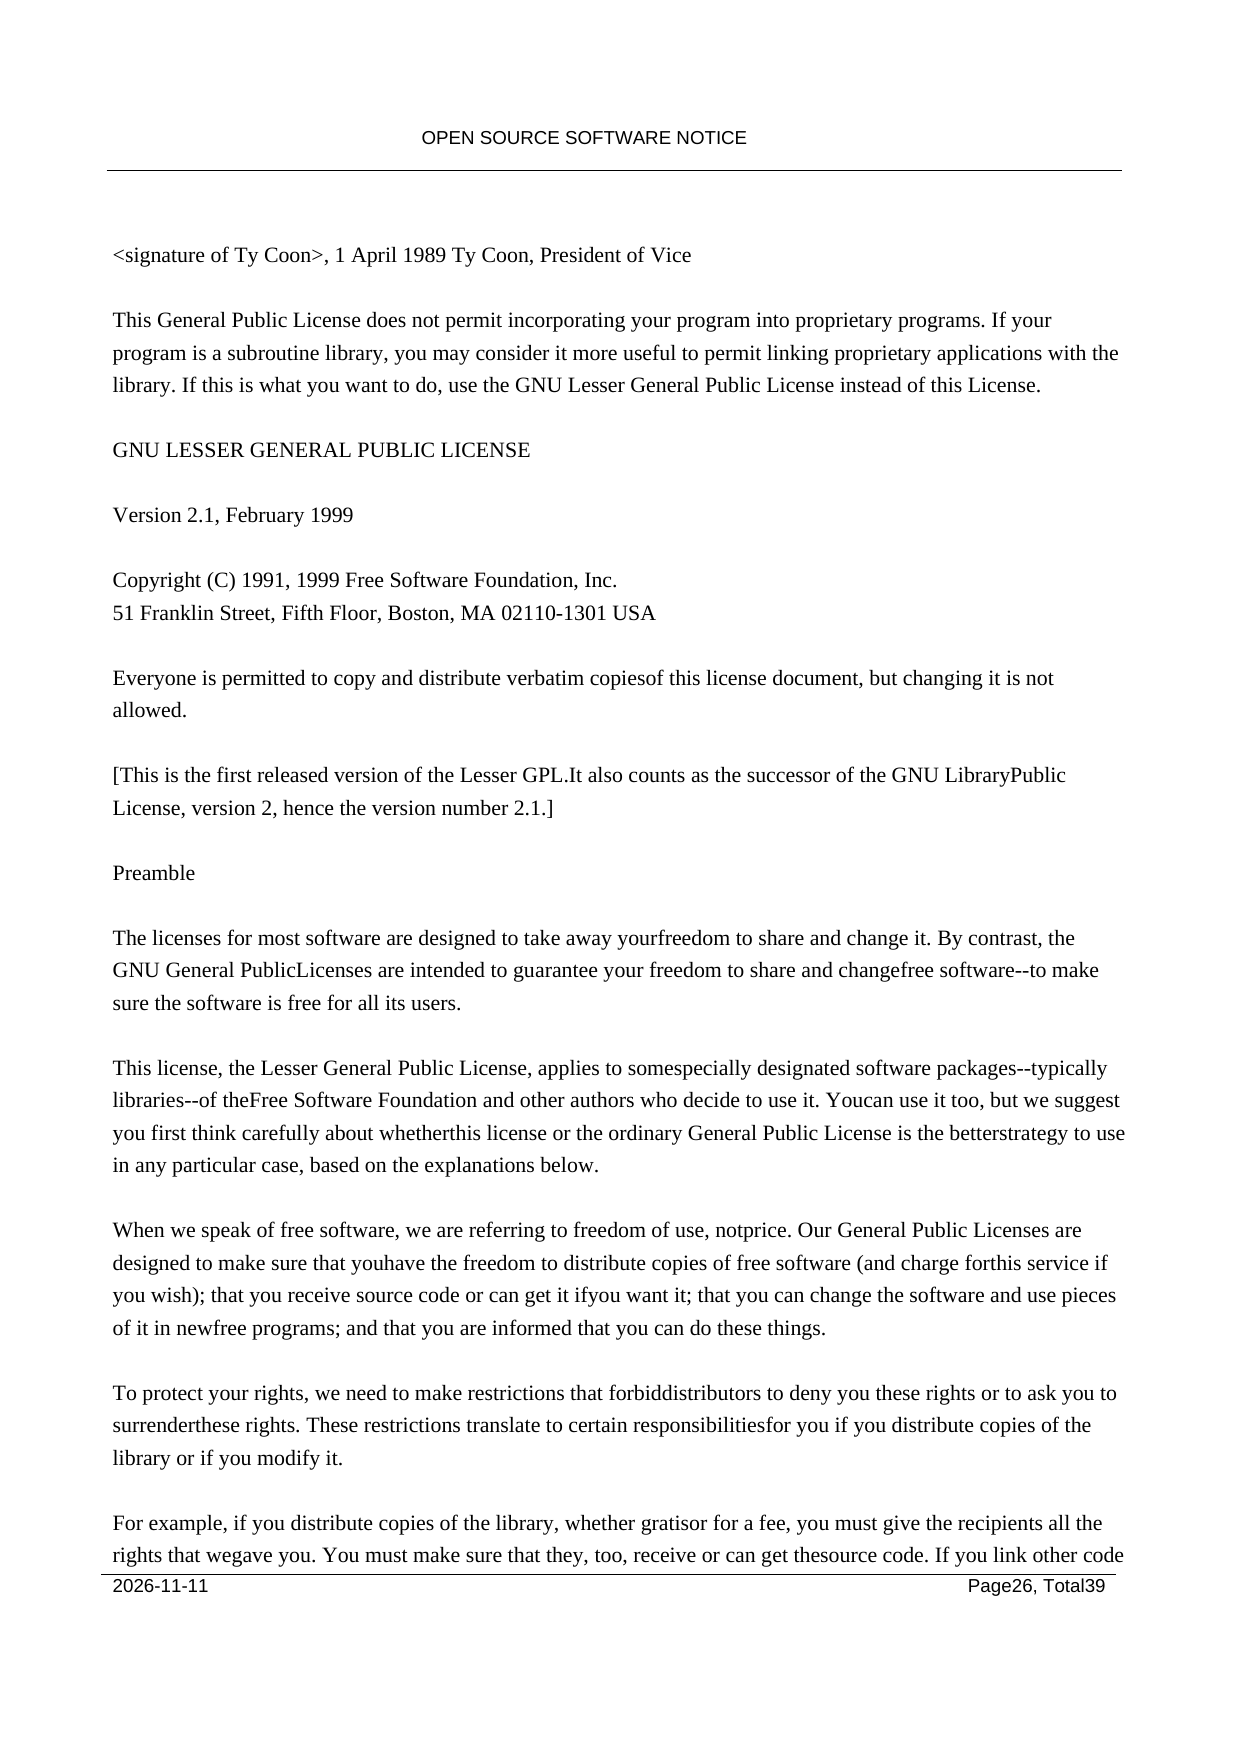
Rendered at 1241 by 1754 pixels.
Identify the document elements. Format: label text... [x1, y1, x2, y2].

text The licenses for most software are designed to take away yourfreedom to share and change it. By contrast, the GNU General PublicLicenses are intended to guarantee your freedom to share and changefree software--to make sure the software is free for all its users. [112, 921, 1128, 1019]
text When we speak of free software, we are referring to freedom of use, notprice. Our General Public Licenses are designed to make sure that youhave the freedom to distribute copies of free software (and charge forthis service if you wish); that you receive source code or can get it ifyou want it; that you can change the software and use pieces of it in newfree programs; and that you are informed that you can do these things. [112, 1214, 1128, 1344]
text Copyright (C) 1991, 1999 Free Software Foundation, Inc. [112, 564, 1128, 596]
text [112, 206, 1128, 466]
text Version 2.1, February 1999 [112, 499, 1128, 531]
text To protect your rights, we need to make restrictions that forbiddistributors to deny you these rights or to ask you to surrenderthese rights. These restrictions translate to certain responsibilitiesfor you if you distribute copies of the library or if you modify it. [112, 1376, 1128, 1474]
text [112, 1506, 1128, 1571]
text Preamble [112, 856, 1128, 889]
text Everyone is permitted to copy and distribute verbatim copiesof this license document, but changing it is not allowed. [112, 661, 1128, 726]
text This license, the Lesser General Public License, applies to somespecially designated software packages--typically libraries--of theFree Software Foundation and other authors who decide to use it. Youcan use it too, but we suggest you first think carefully about whetherthis license or the ordinary General Public License is the betterstrategy to use in any particular case, based on the explanations below. [112, 1051, 1128, 1181]
text 51 Franklin Street, Fifth Floor, Boston, MA 02110-1301 USA [112, 596, 1128, 629]
text [This is the first released version of the Lesser GPL.It also counts as the successor of the GNU LibraryPublic License, version 2, hence the version number 2.1.] [112, 759, 1128, 824]
